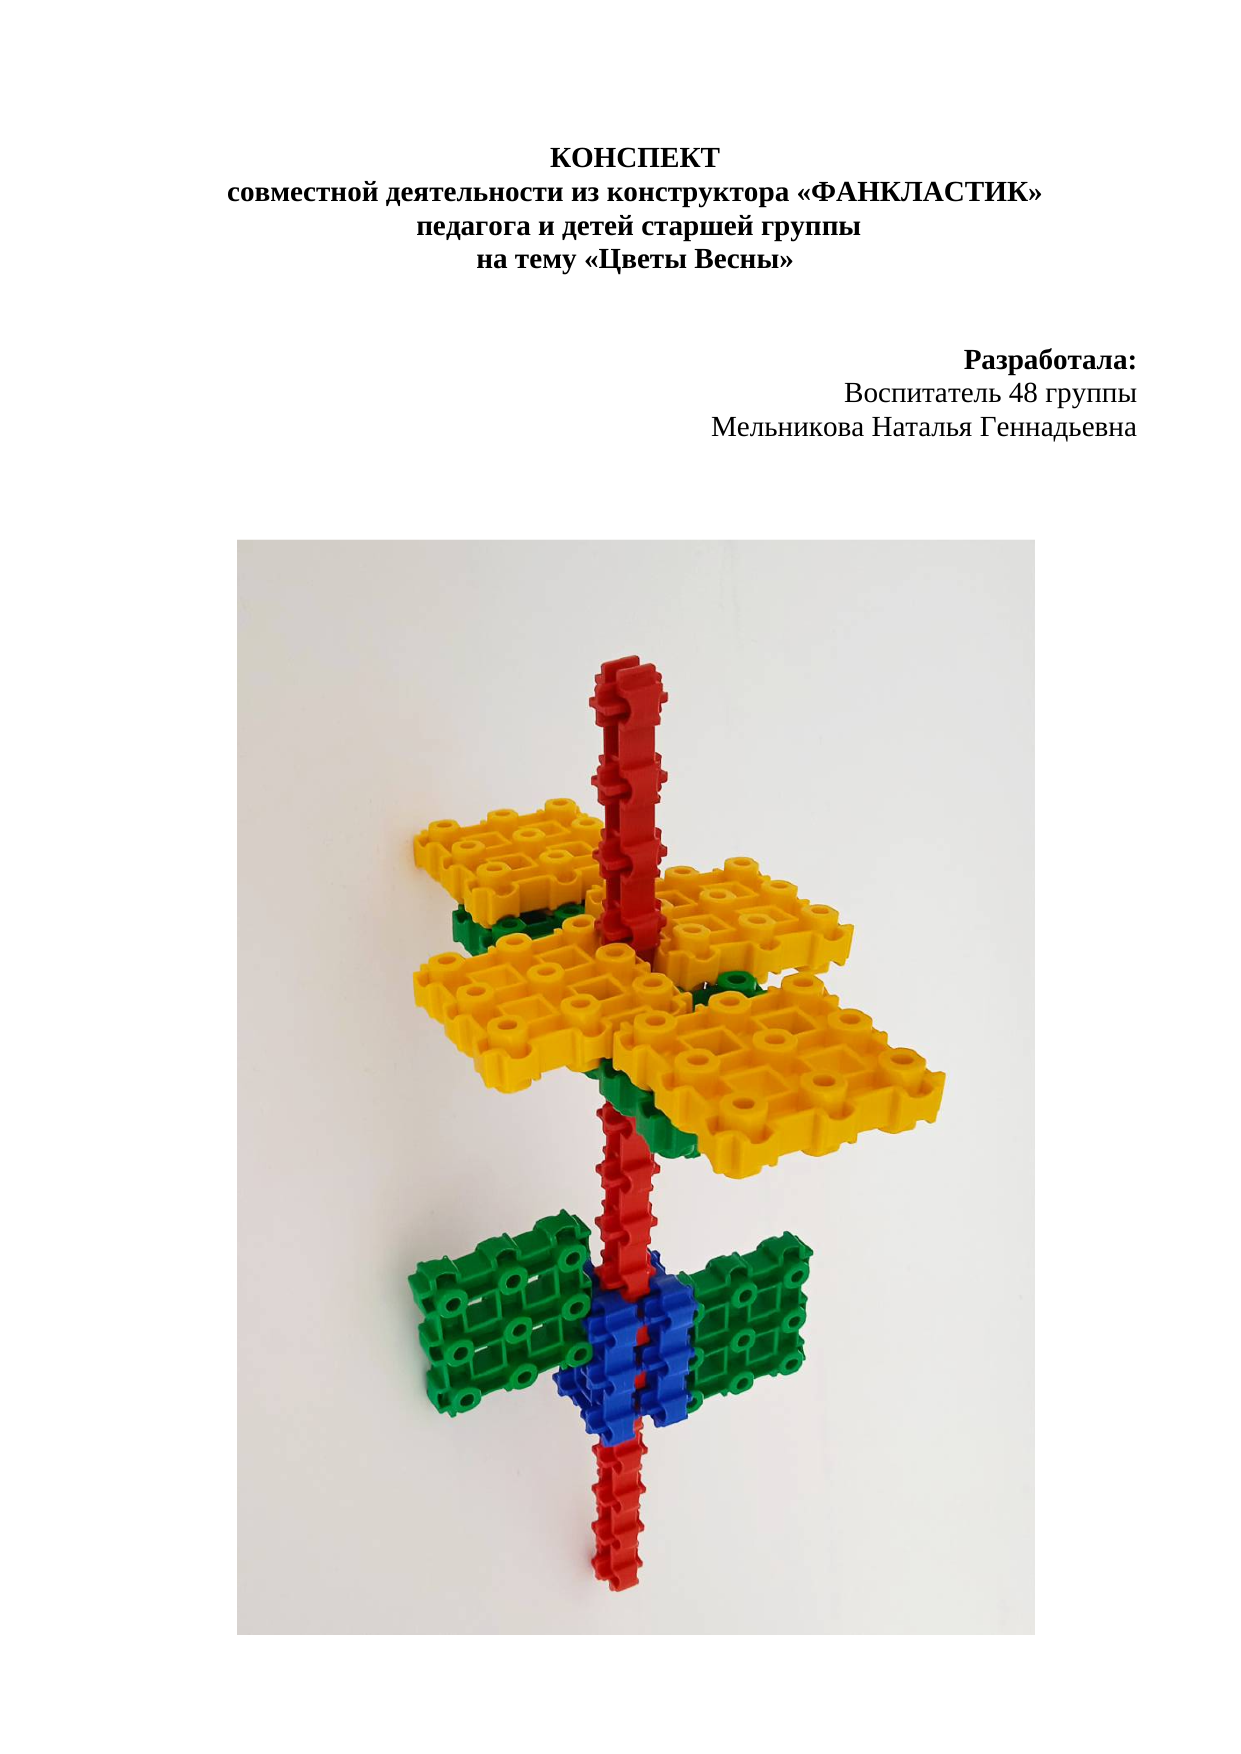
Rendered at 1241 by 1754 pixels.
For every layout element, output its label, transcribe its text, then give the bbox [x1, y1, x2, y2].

text Воспитатель 48 группы [133, 375, 1137, 409]
picture [237, 541, 1035, 1634]
text на тему «Цветы Весны» [133, 241, 1137, 275]
text педагога и детей старшей группы [133, 208, 1137, 241]
text Разработала: [133, 342, 1137, 375]
text КОНСПЕКТ [133, 141, 1137, 174]
text совместной деятельности из конструктора «ФАНКЛАСТИК» [133, 174, 1137, 208]
text Мельникова Наталья Геннадьевна [133, 409, 1137, 442]
